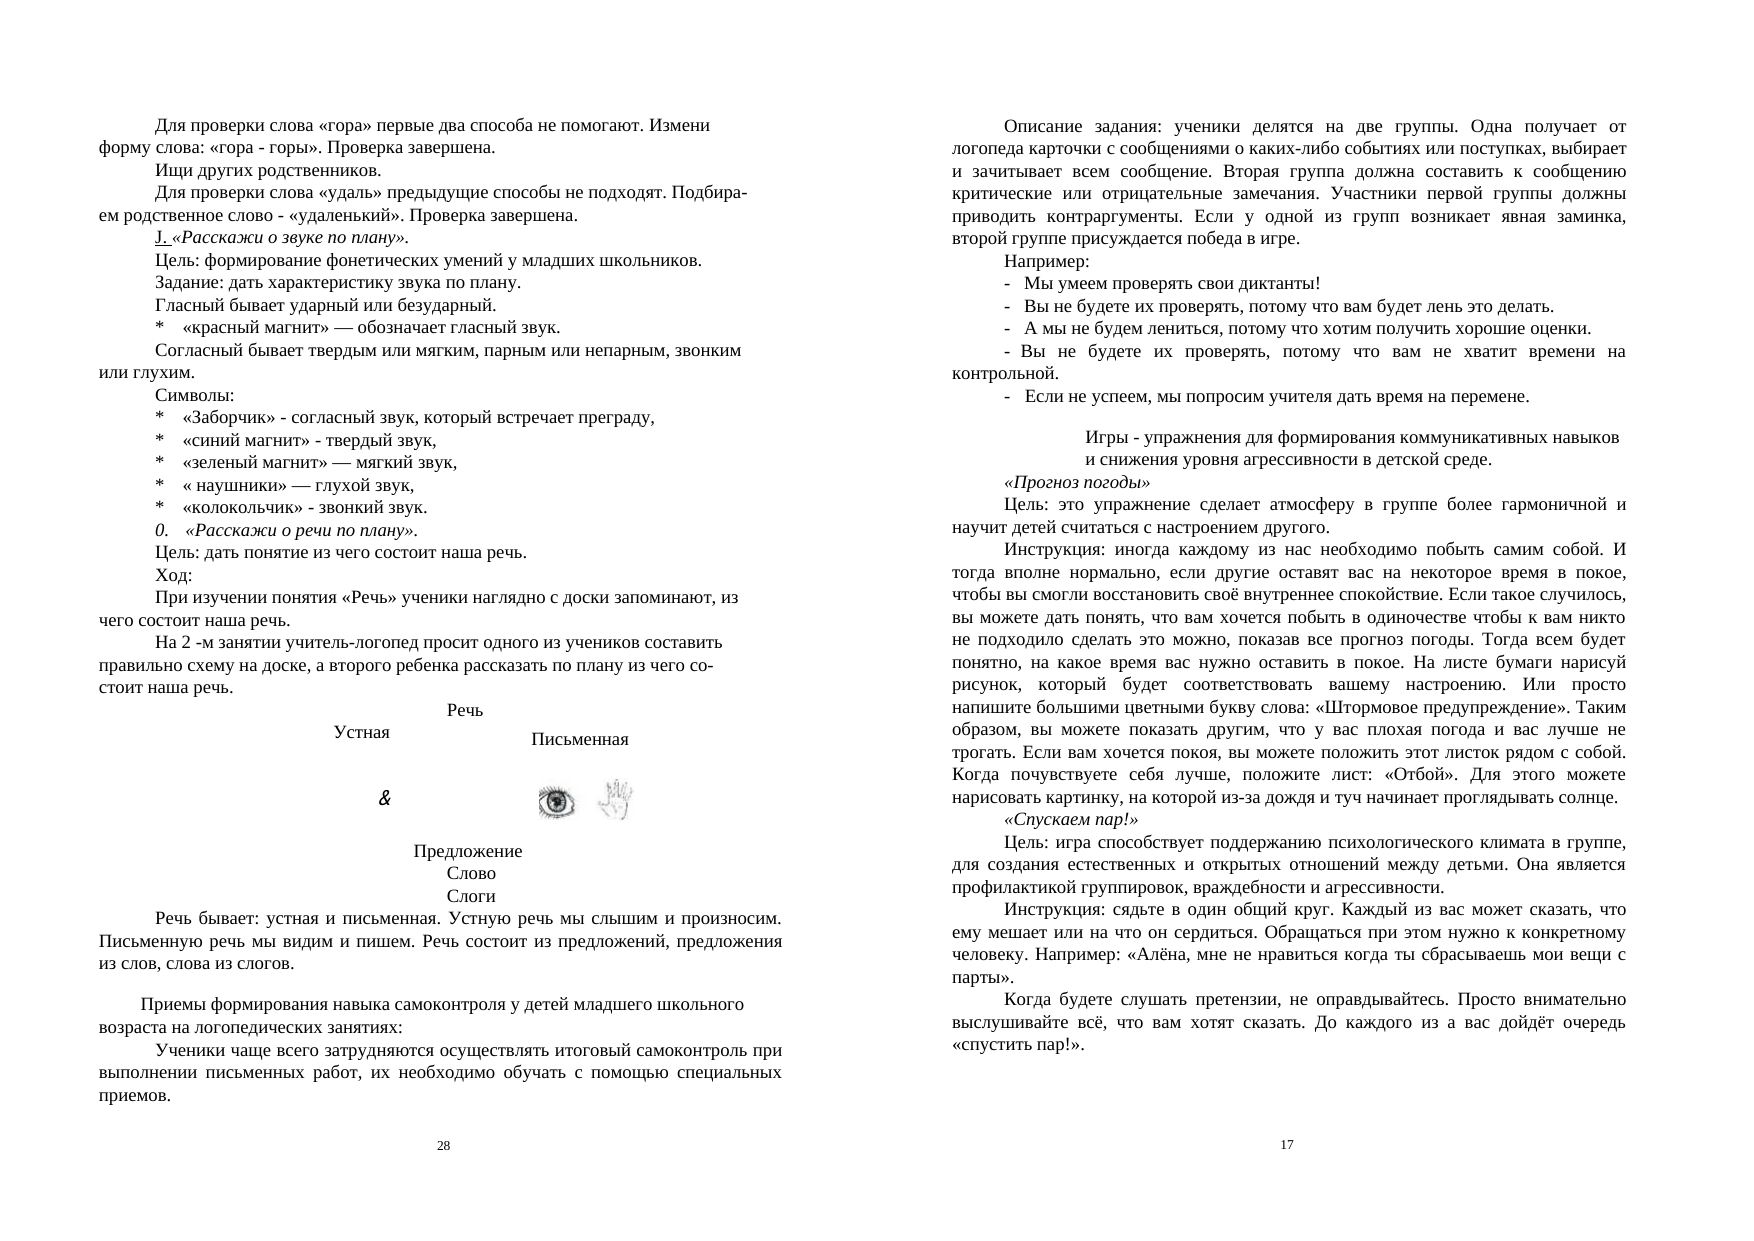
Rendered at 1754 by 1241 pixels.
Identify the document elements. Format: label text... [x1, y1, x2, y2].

list Вы не будете их проверять, потому что вам не хватит времени на контрольной. [952, 339, 1627, 384]
text Цель: игра способствует поддержанию психологического климата в группе, для создания естественных и открытых отношений между детьми. Она является профилактикой группировок, враждебности и агрессивности. [952, 830, 1627, 898]
text При изучении понятия «Речь» ученики наглядно с доски запоминают, из чего состоит наша речь. [99, 586, 782, 631]
text Игры - упражнения для формирования коммуникативных навыков и снижения уровня агрессивности в детской среде. [1085, 425, 1627, 470]
list «красный магнит» — обозначает гласный звук. [99, 316, 782, 338]
text Речь [447, 698, 783, 721]
text Описание задания: ученики делятся на две группы. Одна получает от логопеда карточки с сообщениями о каких-либо событиях или поступках, выбирает и зачитывает всем сообщение. Вторая группа должна составить к сообщению критические или отрицательные замечания. Участники первой группы должны приводить контраргументы. Если у одной из групп возникает явная заминка, второй группе присуждается победа в игре. [952, 114, 1627, 249]
list « наушники» — глухой звук, [99, 473, 782, 496]
list А мы не будем лениться, потому что хотим получить хорошие оценки. [952, 317, 1627, 339]
text Устная [99, 721, 390, 743]
text J. «Расскажи о звуке по плану». [99, 226, 782, 248]
text Когда будете слушать претензии, не оправдывайтесь. Просто внимательно выслушивайте всё, что вам хотят сказать. До каждого из а вас дойдёт очередь «спустить пар!». [952, 988, 1627, 1055]
text Ход: [99, 563, 782, 586]
list Вы не будете их проверять, потому что вам будет лень это делать. [952, 294, 1627, 317]
text Слово [447, 862, 783, 884]
text Предложение [413, 839, 783, 862]
text Ищи других родственников. [99, 158, 782, 181]
text Ученики чаще всего затрудняются осуществлять итоговый самоконтроль при выполнении письменных работ, их необходимо обучать с помощью специальных приемов. [99, 1038, 783, 1106]
list Если не успеем, мы попросим учителя дать время на перемене. [952, 384, 1627, 407]
text На 2 -м занятии учитель-логопед просит одного из учеников составить правильно схему на доске, а второго ребенка рассказать по плану из чего со- стоит наша речь. [99, 631, 782, 698]
text Для проверки слова «удаль» предыдущие способы не подходят. Подбира- ем родственное слово - «удаленький». Проверка завершена. [99, 181, 782, 226]
text «Спускаем пар!» [952, 808, 1627, 830]
text Инструкция: иногда каждому из нас необходимо побыть самим собой. И тогда вполне нормально, если другие оставят вас на некоторое время в покое, чтобы вы смогли восстановить своё внутреннее спокойствие. Если такое случилось, вы можете дать понять, что вам хочется побыть в одиночестве чтобы к вам никто не подходило сделать это можно, показав все прогноз погоды. Тогда всем будет понятно, на какое время вас нужно оставить в покое. На листе бумаги нарисуй рисунок, который будет соответствовать вашему настроению. Или просто напишите большими цветными букву слова: «Штормовое предупреждение». Таким образом, вы можете показать другим, что у вас плохая погода и вас лучше не трогать. Если вам хочется покоя, вы можете положить этот листок рядом с собой. Когда почувствуете себя лучше, положите лист: «Отбой». Для этого можете нарисовать картинку, на которой из-за дождя и туч начинает проглядывать солнце. [952, 538, 1627, 808]
text & [99, 788, 390, 809]
text Письменная [531, 731, 629, 749]
text Речь бывает: устная и письменная. Устную речь мы слышим и произносим. Письменную речь мы видим и пишем. Речь состоит из предложений, предложения из слов, слова из слогов. [99, 907, 783, 974]
text Слоги [447, 884, 783, 907]
text Гласный бывает ударный или безударный. [99, 293, 782, 316]
text Для проверки слова «гора» первые два способа не помогают. Измени форму слова: «гора - горы». Проверка завершена. [99, 113, 782, 158]
text Цель: это упражнение сделает атмосферу в группе более гармоничной и научит детей считаться с настроением другого. [952, 493, 1627, 538]
text 17 [1280, 1139, 1294, 1152]
text 28 [437, 1140, 450, 1153]
text Согласный бывает твердым или мягким, парным или непарным, звонким или глухим. [99, 338, 782, 383]
text Цель: формирование фонетических умений у младших школьников. Задание: дать характеристику звука по плану. [155, 248, 783, 293]
list «колокольчик» - звонкий звук. [99, 496, 782, 518]
list «синий магнит» - твердый звук, [99, 428, 782, 451]
picture [539, 778, 634, 821]
list «зеленый магнит» — мягкий звук, [99, 451, 782, 473]
list «Расскажи о речи по плану». [99, 518, 782, 541]
text Инструкция: сядьте в один общий круг. Каждый из вас может сказать, что ему мешает или на что он сердиться. Обращаться при этом нужно к конкретному человеку. Например: «Алёна, мне не нравиться когда ты сбрасываешь мои вещи с парты». [952, 898, 1627, 988]
text Приемы формирования навыка самоконтроля у детей младшего школьного возраста на логопедических занятиях: [99, 992, 783, 1038]
text Символы: [99, 383, 782, 406]
list Мы умеем проверять свои диктанты! [952, 272, 1627, 294]
text Например: [952, 249, 1627, 272]
list «Заборчик» - согласный звук, который встречает преграду, [99, 406, 782, 428]
text «Прогноз погоды» [952, 470, 1627, 493]
text Цель: дать понятие из чего состоит наша речь. [99, 541, 782, 563]
